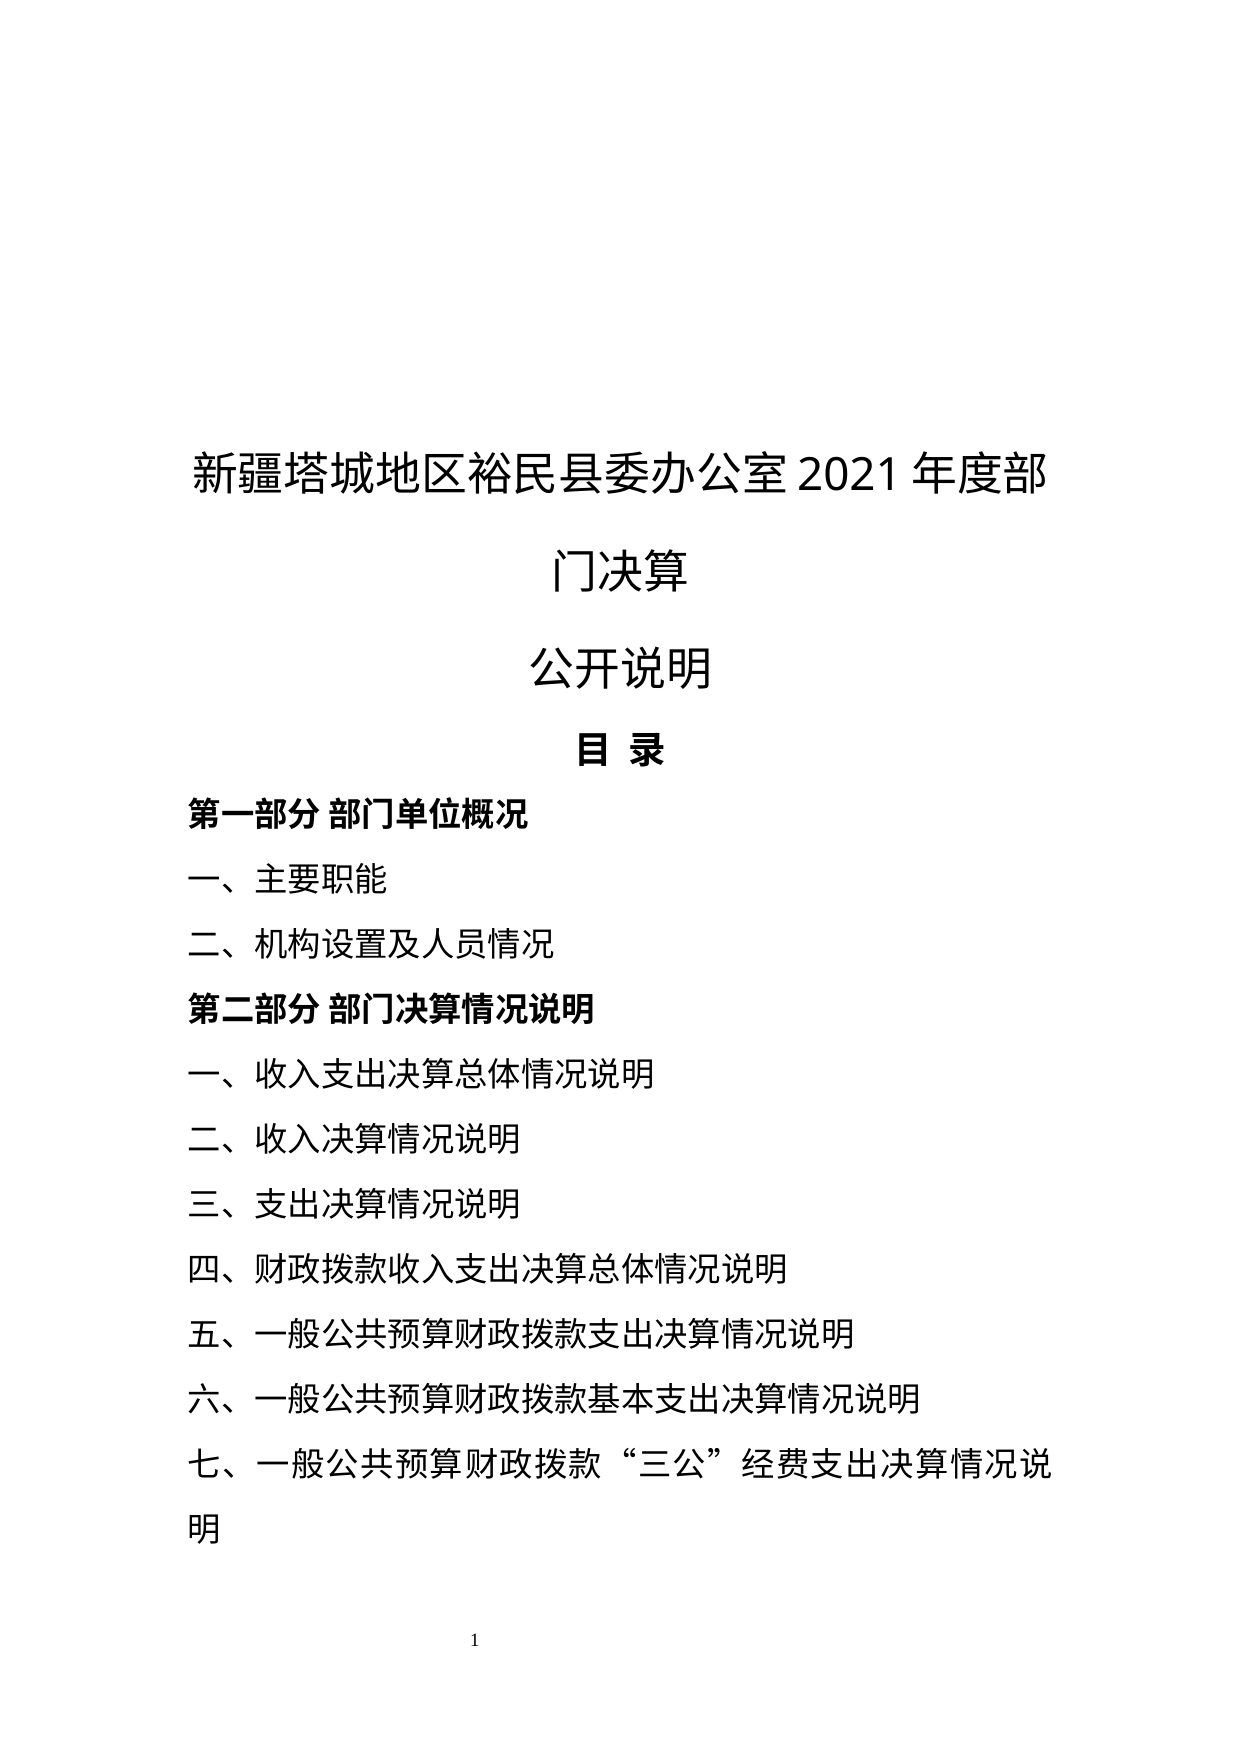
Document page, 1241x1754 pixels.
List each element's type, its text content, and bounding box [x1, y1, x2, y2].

text 七、一般公共预算财政拨款“三公”经费支出决算情况说明 [187, 1429, 1053, 1559]
text 三、支出决算情况说明 [187, 1169, 1053, 1234]
text 二、收入决算情况说明 [187, 1104, 1053, 1169]
text 二、机构设置及人员情况 [187, 909, 1053, 974]
text 公开说明 [187, 617, 1053, 714]
text 第二部分 部门决算情况说明 [187, 974, 1053, 1039]
text 六、一般公共预算财政拨款基本支出决算情况说明 [187, 1364, 1053, 1429]
text 五、一般公共预算财政拨款支出决算情况说明 [187, 1299, 1053, 1364]
text 第一部分 部门单位概况 [187, 779, 1053, 844]
text 目 录 [187, 714, 1053, 779]
text 一、收入支出决算总体情况说明 [187, 1039, 1053, 1104]
text 四、财政拨款收入支出决算总体情况说明 [187, 1234, 1053, 1299]
text 一、主要职能 [187, 844, 1053, 909]
text 新疆塔城地区裕民县委办公室2021年度部门决算 [187, 422, 1053, 617]
